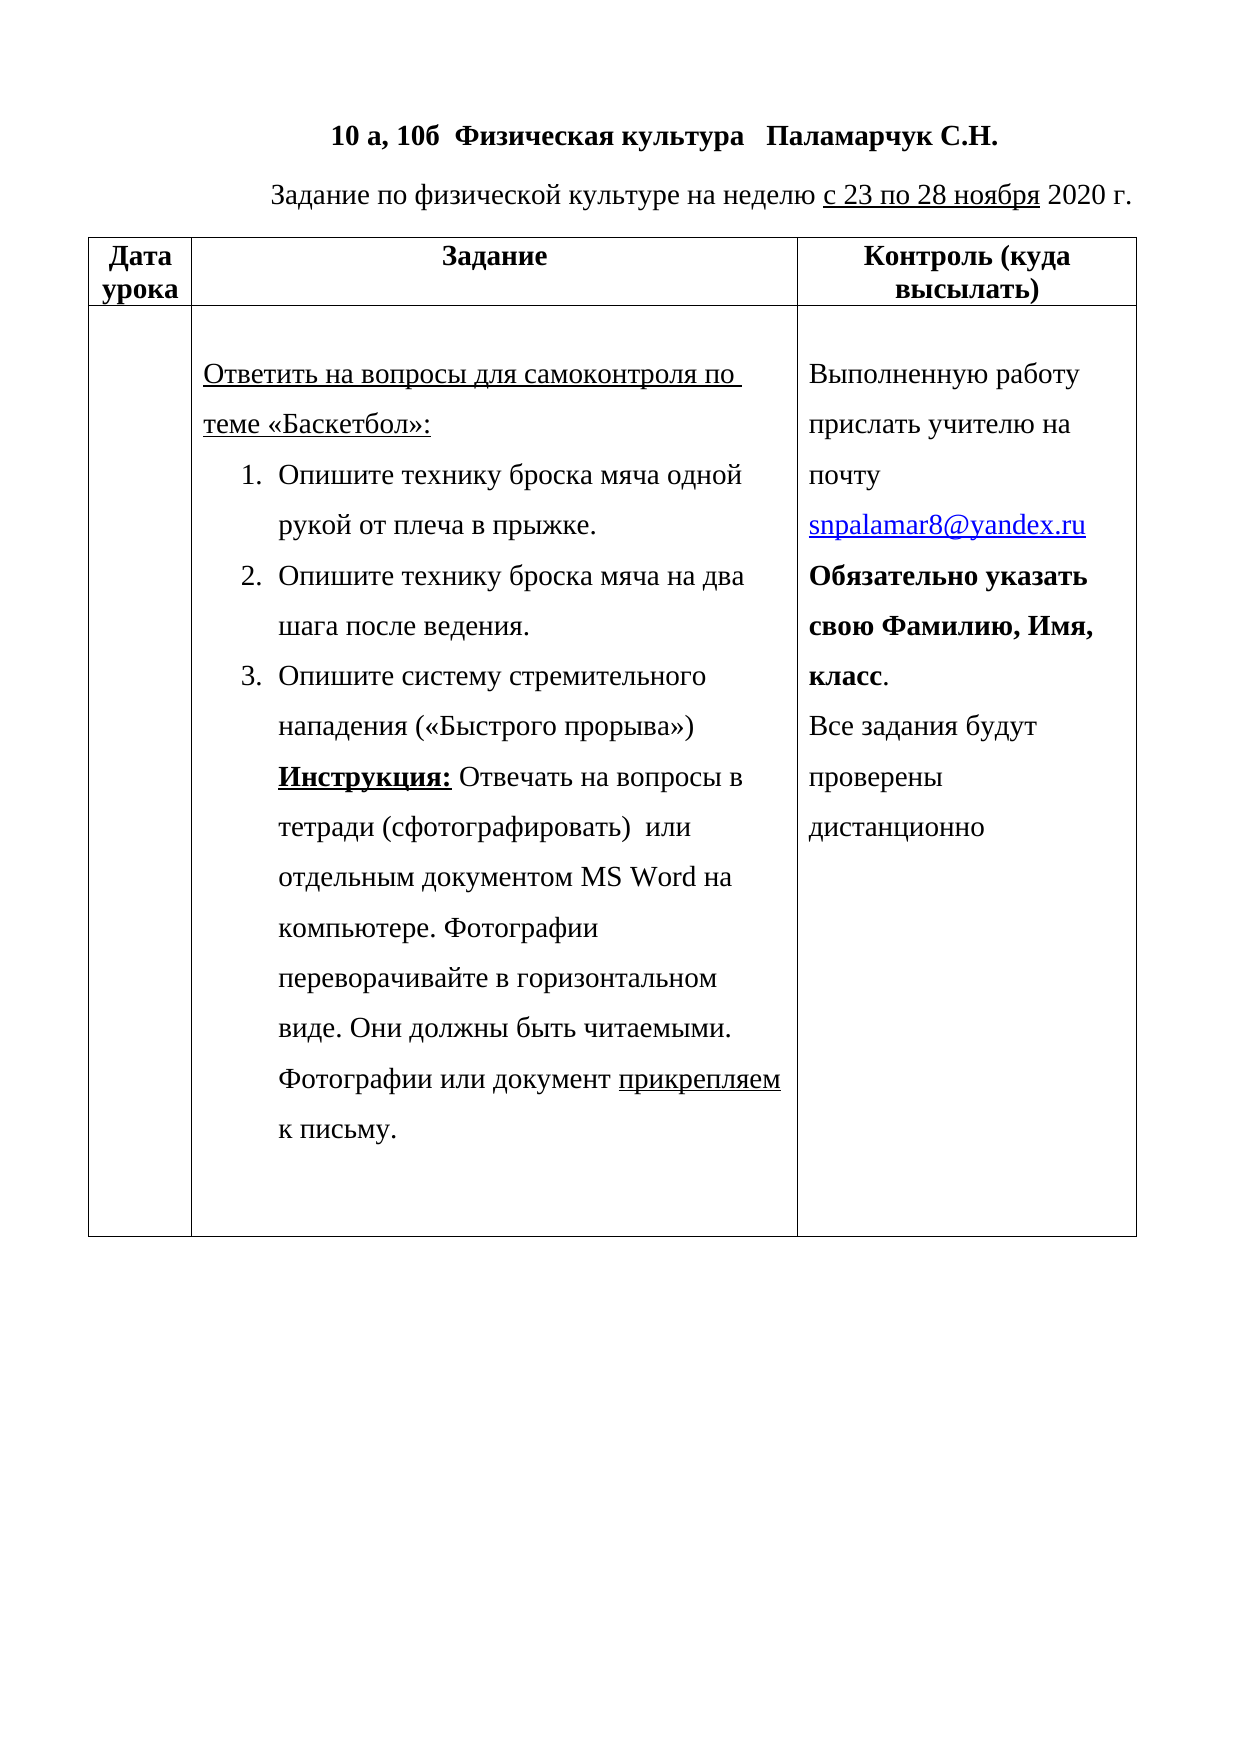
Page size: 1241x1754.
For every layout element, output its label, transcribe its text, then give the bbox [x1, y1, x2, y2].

text 10 а, 10б Физическая культура Паламарчук С.Н. [177, 118, 1152, 152]
table_header Дата урока [89, 238, 191, 305]
table_header Задание [192, 238, 797, 305]
table_cell [89, 306, 191, 1236]
table_cell Ответить на вопросы для самоконтроля по теме «Баскетбол»: Опишите технику броска мяча одной рукой от плеча в прыжке. Опишите технику броска мяча на два шага после ведения. Опишите систему стремительного нападения («Быстрого прорыва») Инструкция: Отвечать на вопросы в тетради (сфотографировать) или отдельным документом MS Word на компьютере. Фотографии переворачивайте в горизонтальном виде. Они должны быть читаемыми. Фотографии или документ прикрепляем к письму. [192, 306, 797, 1236]
table_cell Выполненную работу прислать учителю на почту snpalamar8@yandex.ru Обязательно указать свою Фамилию, Имя, класс. Все задания будут проверены дистанционно [798, 306, 1136, 1236]
table_header Контроль (куда высылать) [798, 238, 1136, 305]
text Задание по физической культуре на неделю с 23 по 28 ноября 2020 г. [177, 177, 1152, 211]
